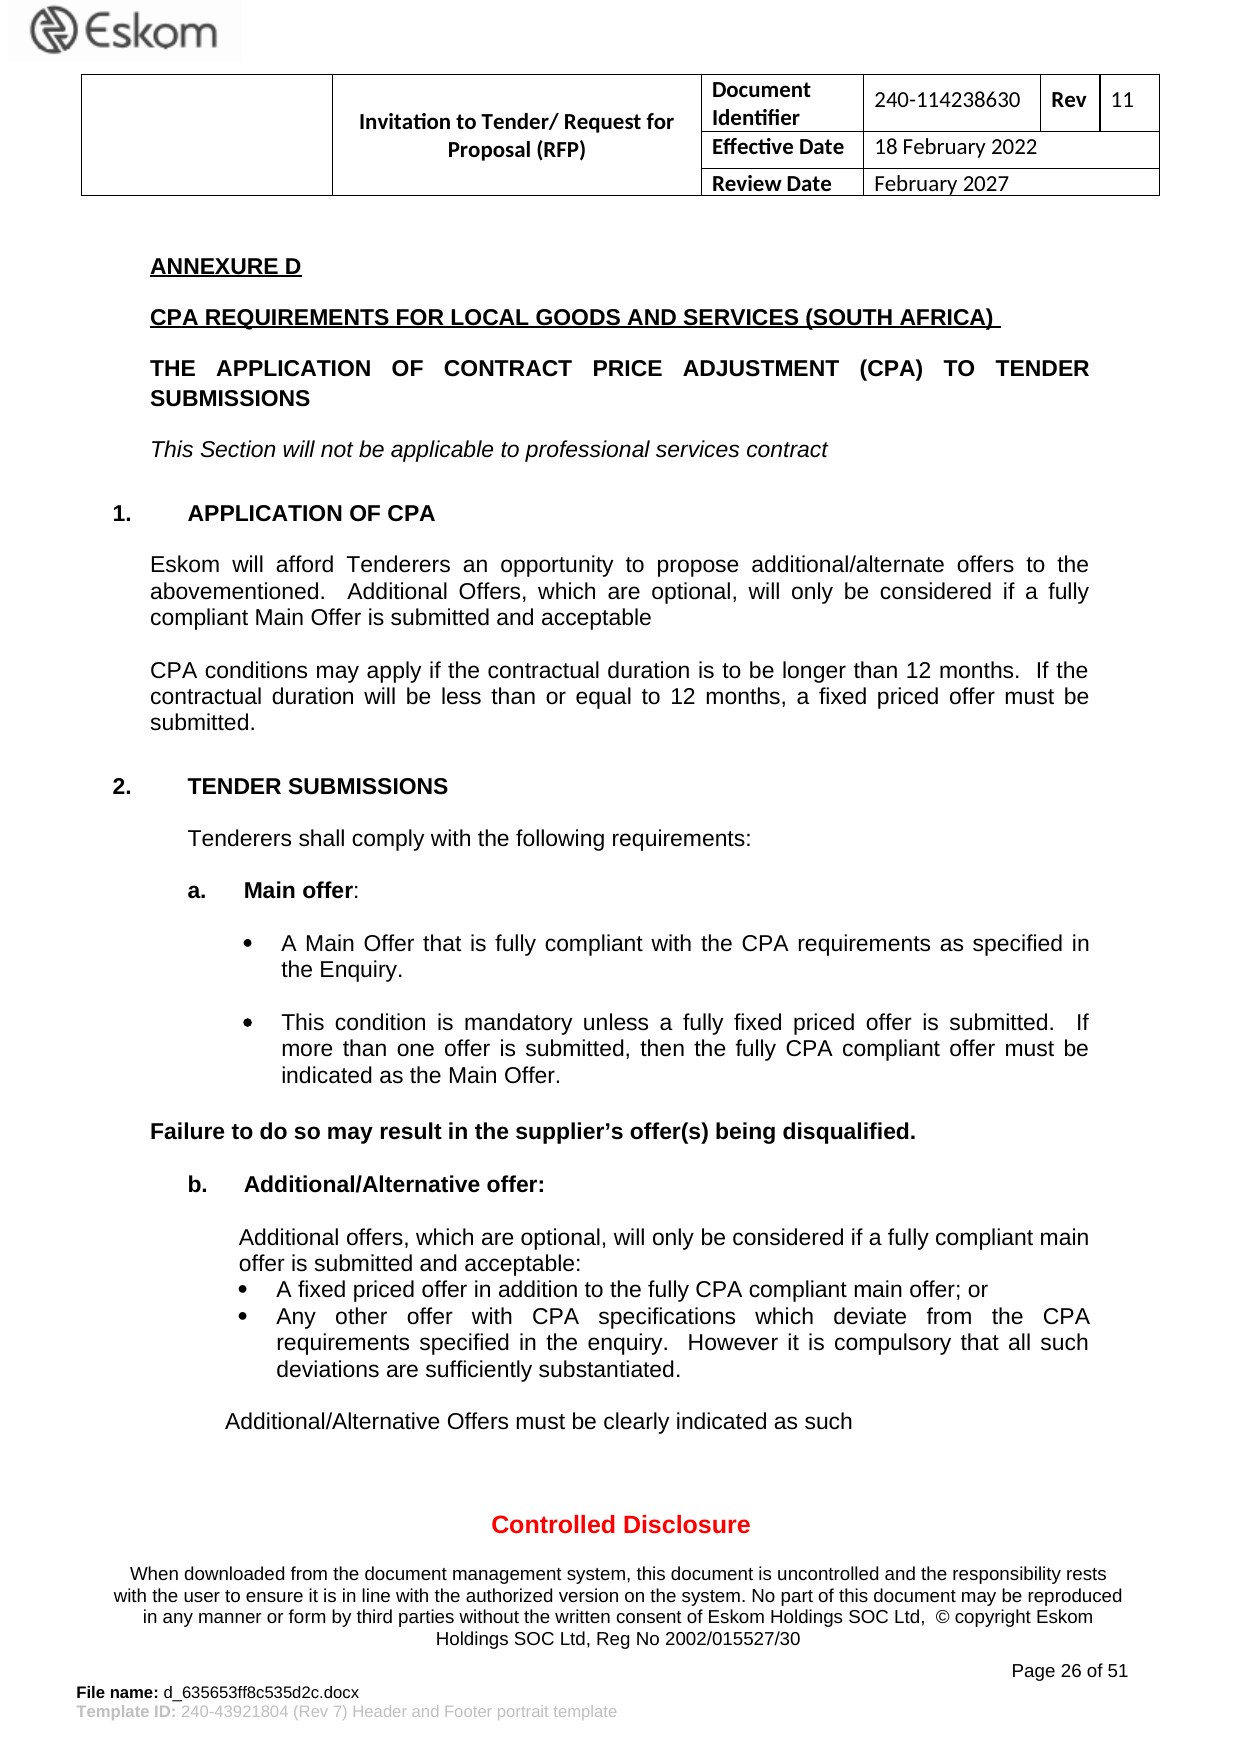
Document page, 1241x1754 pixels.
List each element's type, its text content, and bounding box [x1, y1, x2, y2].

text Additional offers, which are optional, will only be considered if a fully compliant main offer is submitted and acceptable: [239, 1224, 1090, 1276]
list This condition is mandatory unless a fully fixed priced offer is submitted. If more than one offer is submitted, then the fully CPA compliant offer must be indicated as the Main Offer. [243, 1009, 1090, 1088]
text CPA REQUIREMENTS FOR LOCAL GOODS AND SERVICES (SOUTH AFRICA) [150, 304, 1090, 330]
text CPA conditions may apply if the contractual duration is to be longer than 12 months. If the contractual duration will be less than or equal to 12 months, a fixed priced offer must be submitted. [150, 657, 1090, 736]
text THE APPLICATION OF CONTRACT PRICE ADJUSTMENT (CPA) TO TENDER SUBMISSIONS [150, 355, 1090, 411]
text a. Main offer: [187, 877, 1090, 904]
text Additional/Alternative Offers must be clearly indicated as such [150, 1408, 1090, 1434]
list Application of cpa [112, 500, 1053, 526]
list A Main Offer that is fully compliant with the CPA requirements as specified in the Enquiry. [243, 930, 1090, 983]
text This Section will not be applicable to professional services contract [150, 436, 1090, 462]
list A fixed priced offer in addition to the fully CPA compliant main offer; or [239, 1276, 1090, 1303]
text b. Additional/Alternative offer: [187, 1171, 1090, 1197]
list Any other offer with CPA specifications which deviate from the CPA requirements specified in the enquiry. However it is compulsory that all such deviations are sufficiently substantiated. [239, 1303, 1090, 1382]
list Tender submissions [112, 773, 1053, 799]
text Eskom will afford Tenderers an opportunity to propose additional/alternate offers to the abovementioned. Additional Offers, which are optional, will only be considered if a fully compliant Main Offer is submitted and acceptable [150, 551, 1090, 630]
text Tenderers shall comply with the following requirements: [187, 824, 1090, 851]
text Failure to do so may result in the supplier’s offer(s) being disqualified. [150, 1118, 1090, 1145]
text ANNEXURE D [150, 253, 1090, 279]
